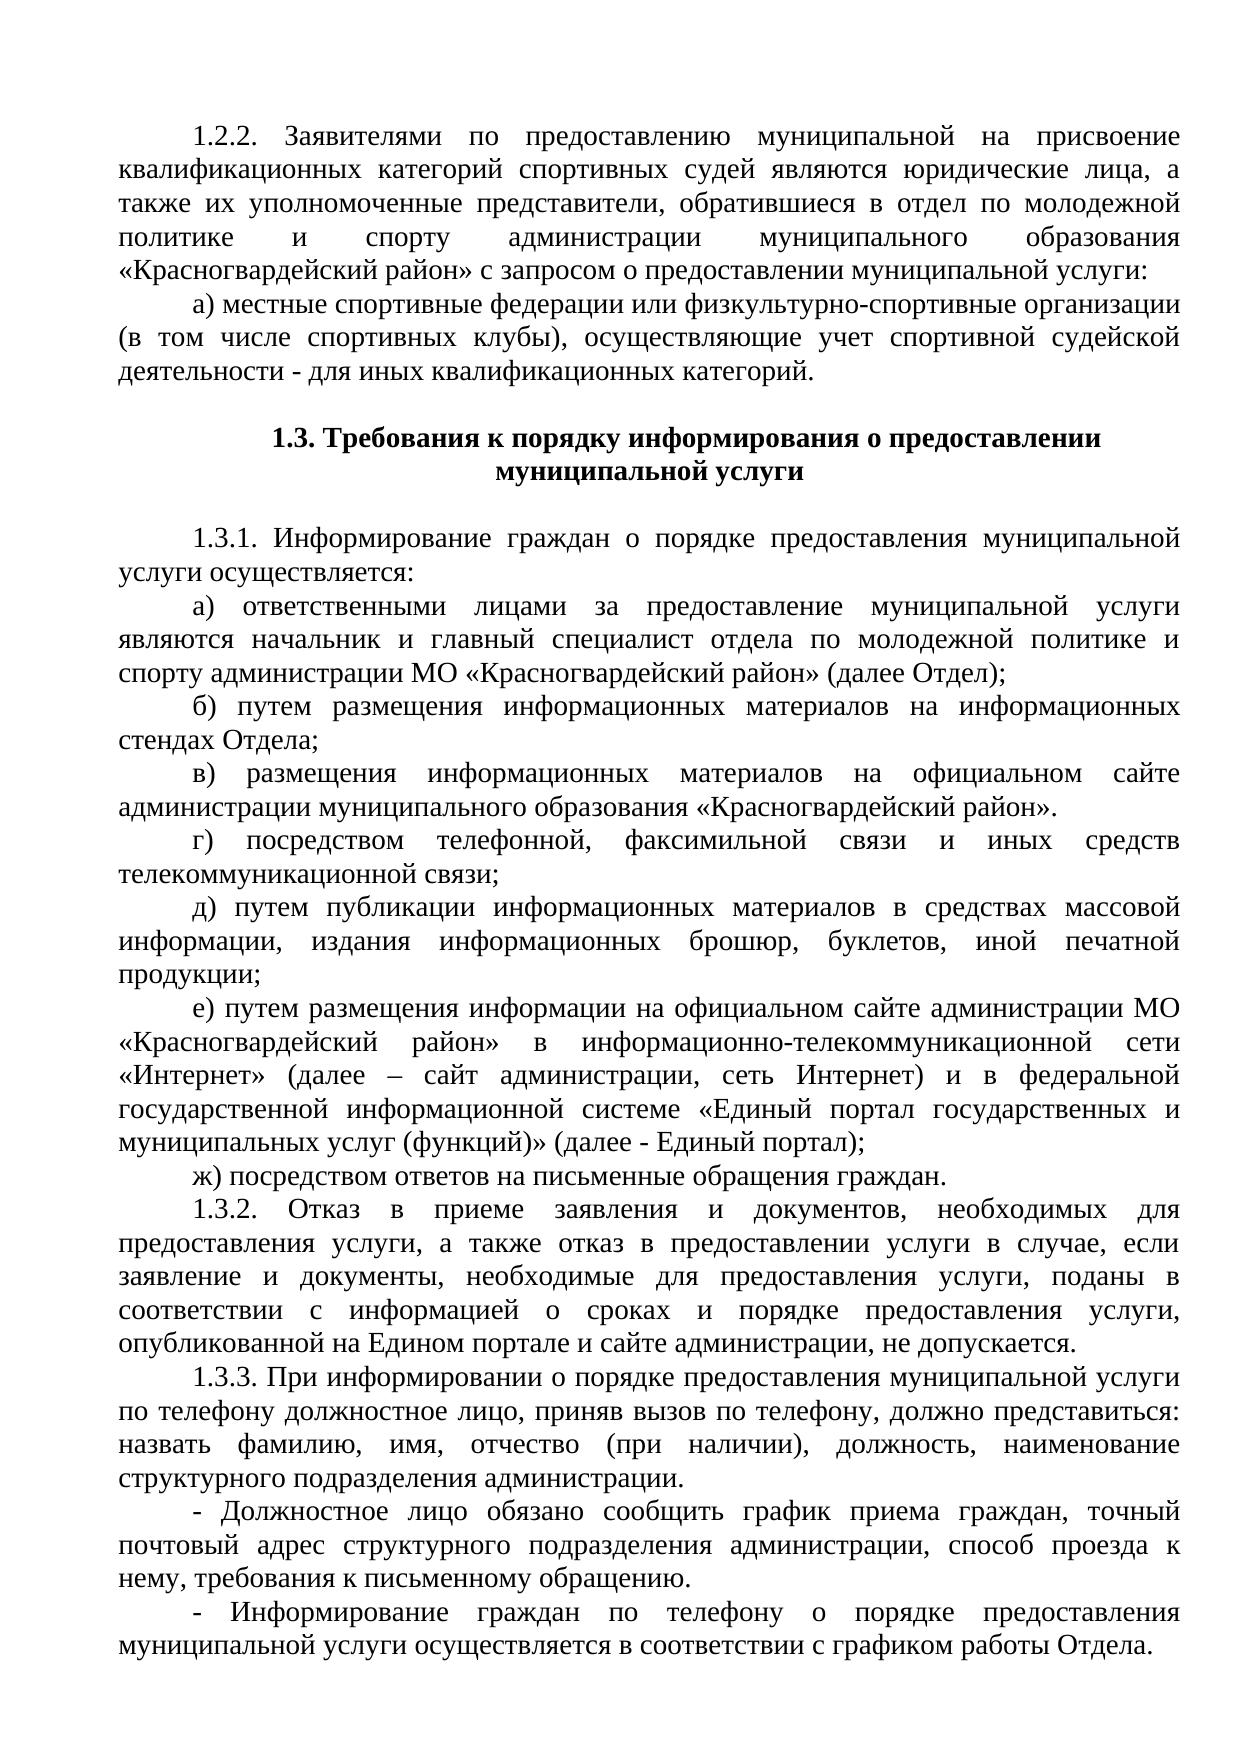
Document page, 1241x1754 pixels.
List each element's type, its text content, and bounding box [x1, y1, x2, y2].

text 1.3.1. Информирование граждан о порядке предоставления муниципальной услуги осуществляется: [118, 521, 1181, 588]
text 1.3.2. Отказ в приеме заявления и документов, необходимых для предоставления услуги, а также отказ в предоставлении услуги в случае, если заявление и документы, необходимые для предоставления услуги, поданы в соответствии с информацией о сроках и порядке предоставления услуги, опубликованной на Едином портале и сайте администрации, не допускается. [118, 1191, 1181, 1359]
text 1.2.2. Заявителями по предоставлению муниципальной на присвоение квалификационных категорий спортивных судей являются юридические лица, а также их уполномоченные представители, обратившиеся в отдел по молодежной политике и спорту администрации муниципального образования «Красногвардейский район» с запросом о предоставлении муниципальной услуги: [118, 118, 1181, 286]
text а) местные спортивные федерации или физкультурно-спортивные организации (в том числе спортивных клубы), осуществляющие учет спортивной судейской деятельности - для иных квалификационных категорий. [118, 286, 1181, 386]
text 1.3.3. При информировании о порядке предоставления муниципальной услуги по телефону должностное лицо, приняв вызов по телефону, должно представиться: назвать фамилию, имя, отчество (при наличии), должность, наименование структурного подразделения администрации. [118, 1359, 1181, 1493]
subtitle 1.3. Требования к порядку информирования о предоставлении муниципальной услуги [118, 420, 1181, 487]
text - Информирование граждан по телефону о порядке предоставления муниципальной услуги осуществляется в соответствии с графиком работы Отдела. [118, 1594, 1181, 1661]
text а) ответственными лицами за предоставление муниципальной услуги являются начальник и главный специалист отдела по молодежной политике и спорту администрации МО «Красногвардейский район» (далее Отдел); [118, 588, 1181, 688]
text е) путем размещения информации на официальном сайте администрации МО «Красногвардейский район» в информационно-телекоммуникационной сети «Интернет» (далее – сайт администрации, сеть Интернет) и в федеральной государственной информационной системе «Единый портал государственных и муниципальных услуг (функций)» (далее - Единый портал); [118, 990, 1181, 1158]
text - Должностное лицо обязано сообщить график приема граждан, точный почтовый адрес структурного подразделения администрации, способ проезда к нему, требования к письменному обращению. [118, 1493, 1181, 1594]
text д) путем публикации информационных материалов в средствах массовой информации, издания информационных брошюр, буклетов, иной печатной продукции; [118, 889, 1181, 990]
text в) размещения информационных материалов на официальном сайте администрации муниципального образования «Красногвардейский район». [118, 755, 1181, 822]
text ж) посредством ответов на письменные обращения граждан. [118, 1158, 1181, 1191]
text б) путем размещения информационных материалов на информационных стендах Отдела; [118, 688, 1181, 755]
text г) посредством телефонной, факсимильной связи и иных средств телекоммуникационной связи; [118, 822, 1181, 889]
